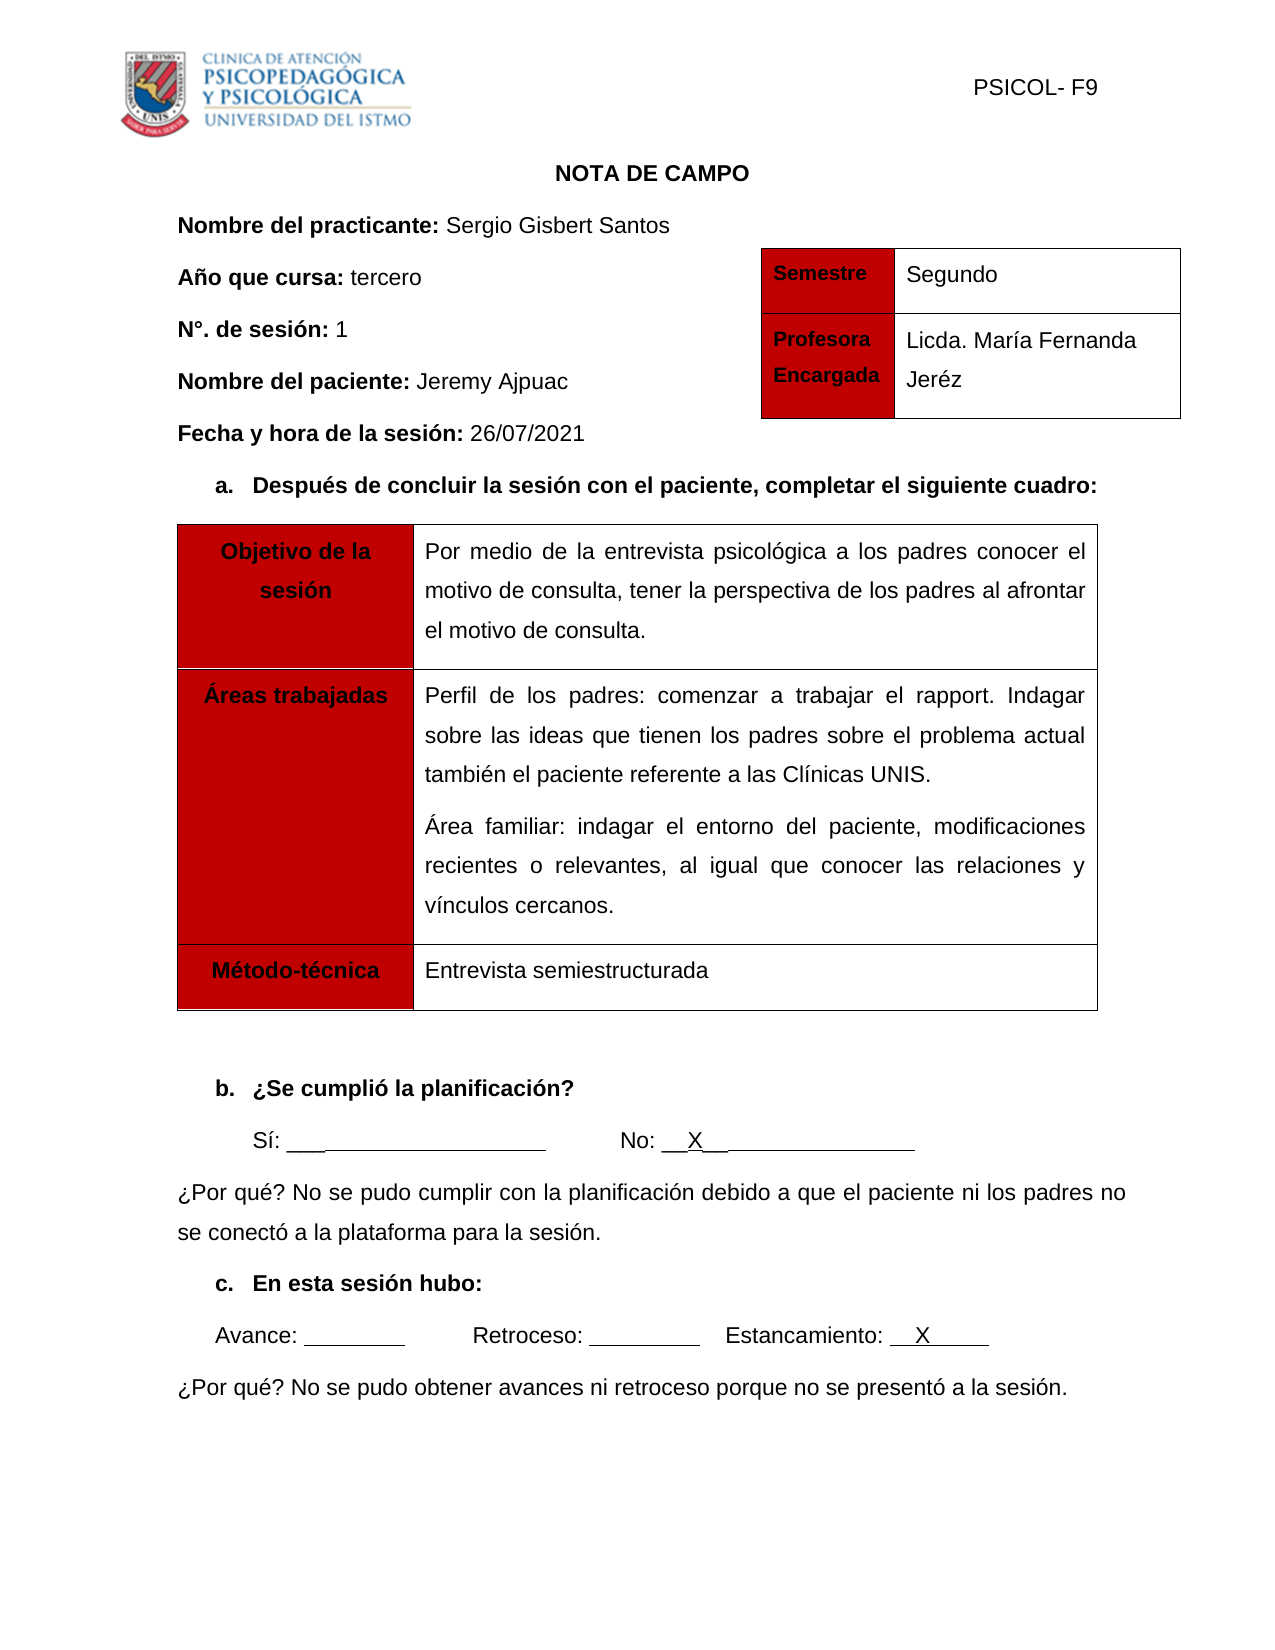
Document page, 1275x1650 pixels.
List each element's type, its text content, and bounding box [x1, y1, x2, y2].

picture [65, 20, 437, 148]
text Nombre del practicante: Sergio Gisbert Santos [177, 212, 1127, 238]
table_header Segundo [895, 249, 1180, 313]
table_header Objetivo de la sesión [178, 525, 413, 668]
text ¿Por qué? No se pudo obtener avances ni retroceso porque no se presentó a la sesión. [177, 1374, 1127, 1401]
table_header Semestre [762, 249, 894, 313]
table_header Por medio de la entrevista psicológica a los padres conocer el motivo de consulta, tener la perspectiva de los padres al afrontar el motivo de consulta. [414, 525, 1097, 668]
table_cell Método-técnica [178, 945, 413, 1009]
text Avance: Retroceso: Estancamiento: X [215, 1322, 1127, 1349]
list Después de concluir la sesión con el paciente, completar el siguiente cuadro: [215, 472, 1127, 498]
text Nombre del paciente: Jeremy Ajpuac [177, 368, 761, 394]
table_cell Licda. María Fernanda Jeréz [895, 314, 1180, 418]
text Sí: ___ No: __X__ [252, 1127, 1127, 1153]
table_cell Áreas trabajadas [178, 670, 413, 944]
table_cell Profesora Encargada [762, 314, 894, 418]
list En esta sesión hubo: [215, 1270, 1127, 1297]
text ¿Por qué? No se pudo cumplir con la planificación debido a que el paciente ni los padres no se conectó a la plataforma para la sesión. [177, 1179, 1127, 1245]
list ¿Se cumplió la planificación? [215, 1075, 1127, 1101]
table_cell Perfil de los padres: comenzar a trabajar el rapport. Indagar sobre las ideas que tienen los padres sobre el problema actual también el paciente referente a las Clínicas UNIS. Área familiar: indagar el entorno del paciente, modificaciones recientes o relevantes, al igual que conocer las relaciones y vínculos cercanos. [414, 670, 1097, 944]
text NOTA DE CAMPO [177, 160, 1127, 187]
text N°. de sesión: 1 [177, 316, 761, 342]
text Fecha y hora de la sesión: 26/07/2021 [177, 420, 1127, 446]
text Año que cursa: tercero [177, 264, 761, 291]
table_cell Entrevista semiestructurada [414, 945, 1097, 1009]
